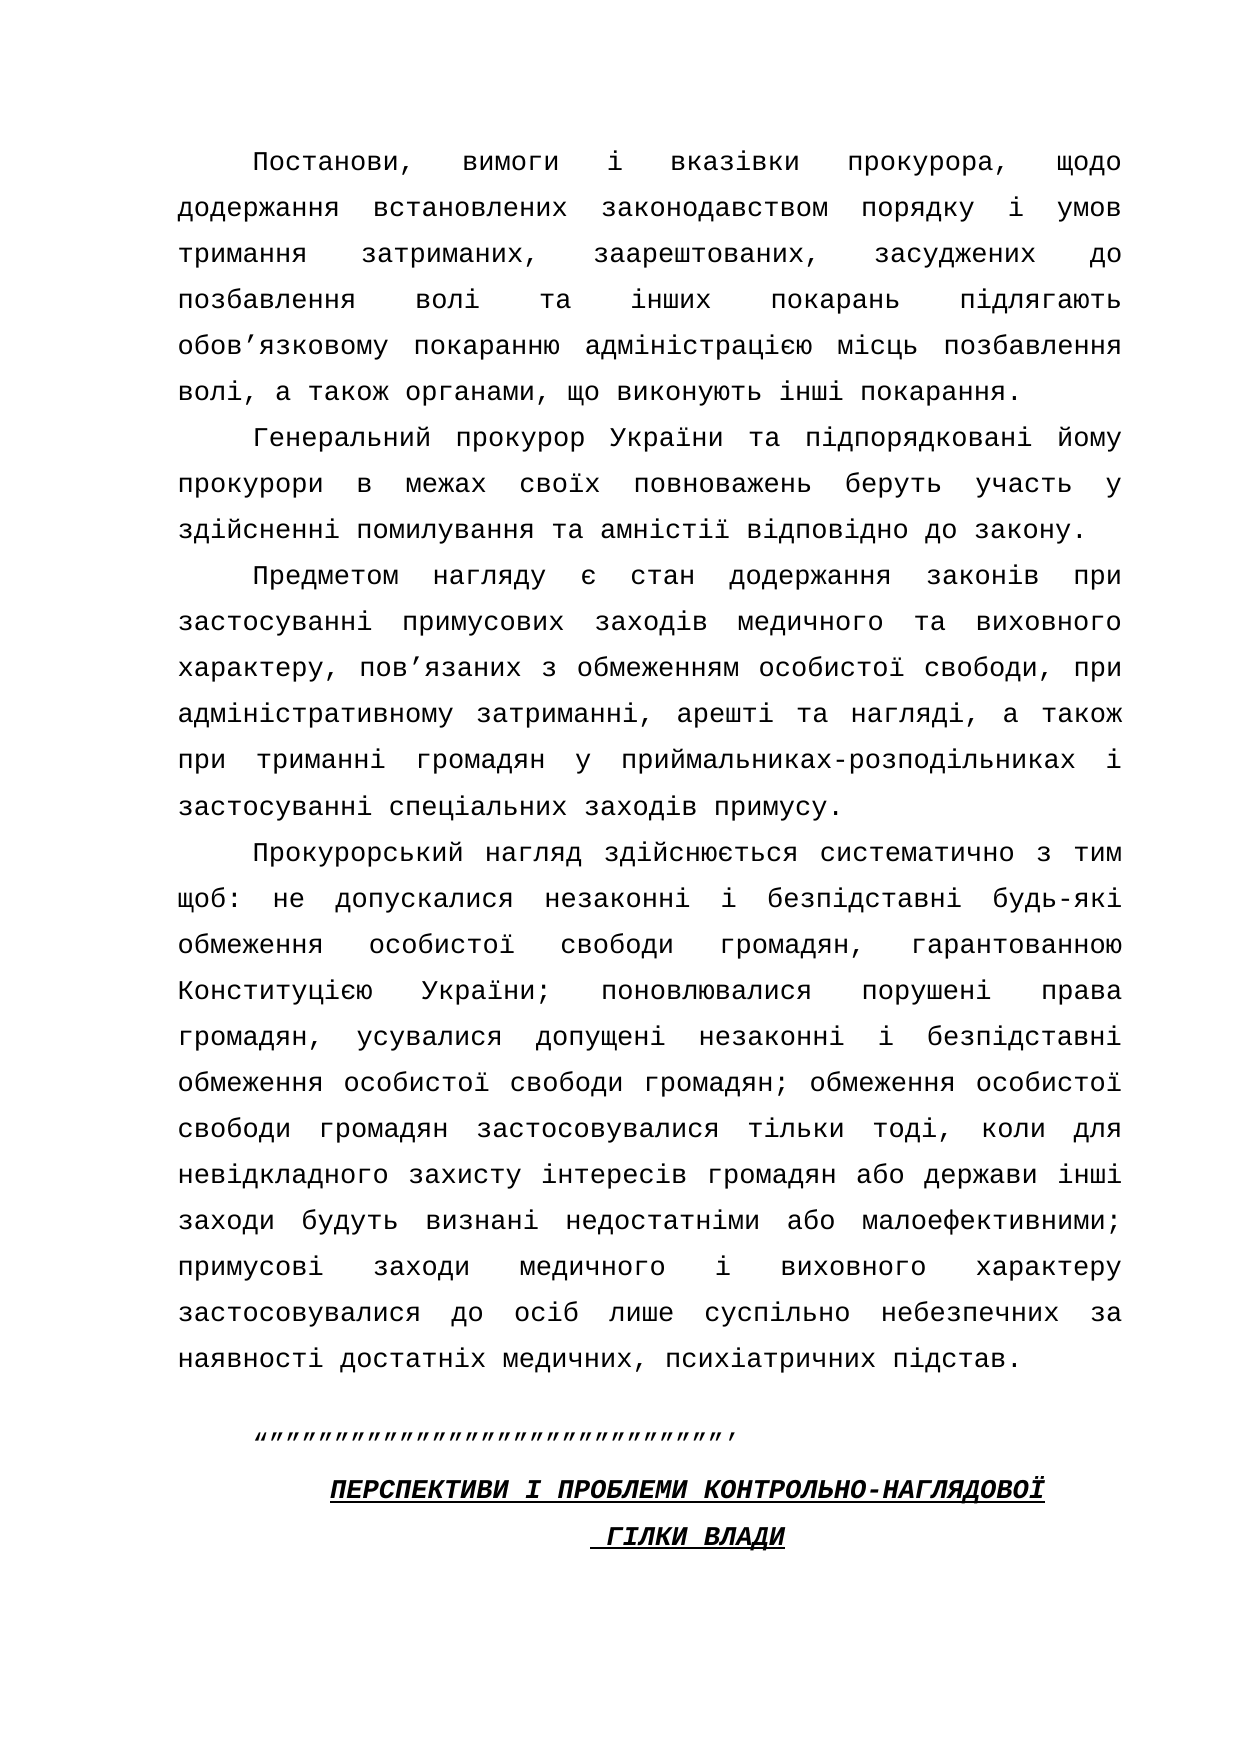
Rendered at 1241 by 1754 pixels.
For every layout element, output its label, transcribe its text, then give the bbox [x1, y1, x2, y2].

list ПЕРСПЕКТИВИ І ПРОБЛЕМИ КОНТРОЛЬНО-НАГЛЯДОВОЇ [177, 1476, 1122, 1507]
list Предметом нагляду є стан додержання законів при застосуванні примусових заходів медичного та виховного характеру, пов’язаних з обмеженням особистої свободи, при адміністративному затриманні, арешті та нагляді, а також при триманні громадян у приймальниках-розподільниках і застосуванні спеціальних заходів примусу. [177, 562, 1122, 823]
list Генеральний прокурор України та підпорядковані йому прокурори в межах своїх повноважень беруть участь у здійсненні помилування та амністії відповідно до закону. [177, 424, 1122, 547]
list “””””””””””””””””””””””””””””’ [177, 1430, 1122, 1461]
list Прокурорський нагляд здійснюється систематично з тим щоб: не допускалися незаконні і безпідставні будь-які обмеження особистої свободи громадян, гарантованною Конституцією України; поновлювалися порушені права громадян, усувалися допущені незаконні і безпідставні обмеження особистої свободи громадян; обмеження особистої свободи громадян застосовувалися тільки тоді, коли для невідкладного захисту інтересів громадян або держави інші заходи будуть визнані недостатніми або малоефективними; примусові заходи медичного і виховного характеру застосовувалися до осіб лише суспільно небезпечних за наявності достатніх медичних, психіатричних підстав. [177, 838, 1122, 1376]
list Постанови, вимоги і вказівки прокурора, щодо додержання встановлених законодавством порядку і умов тримання затриманих, заарештованих, засуджених до позбавлення волі та інших покарань підлягають обов’язковому покаранню адміністрацією місць позбавлення волі, а також органами, що виконують інші покарання. [177, 148, 1122, 409]
subtitle ГІЛКИ ВЛАДИ [177, 1522, 1122, 1553]
